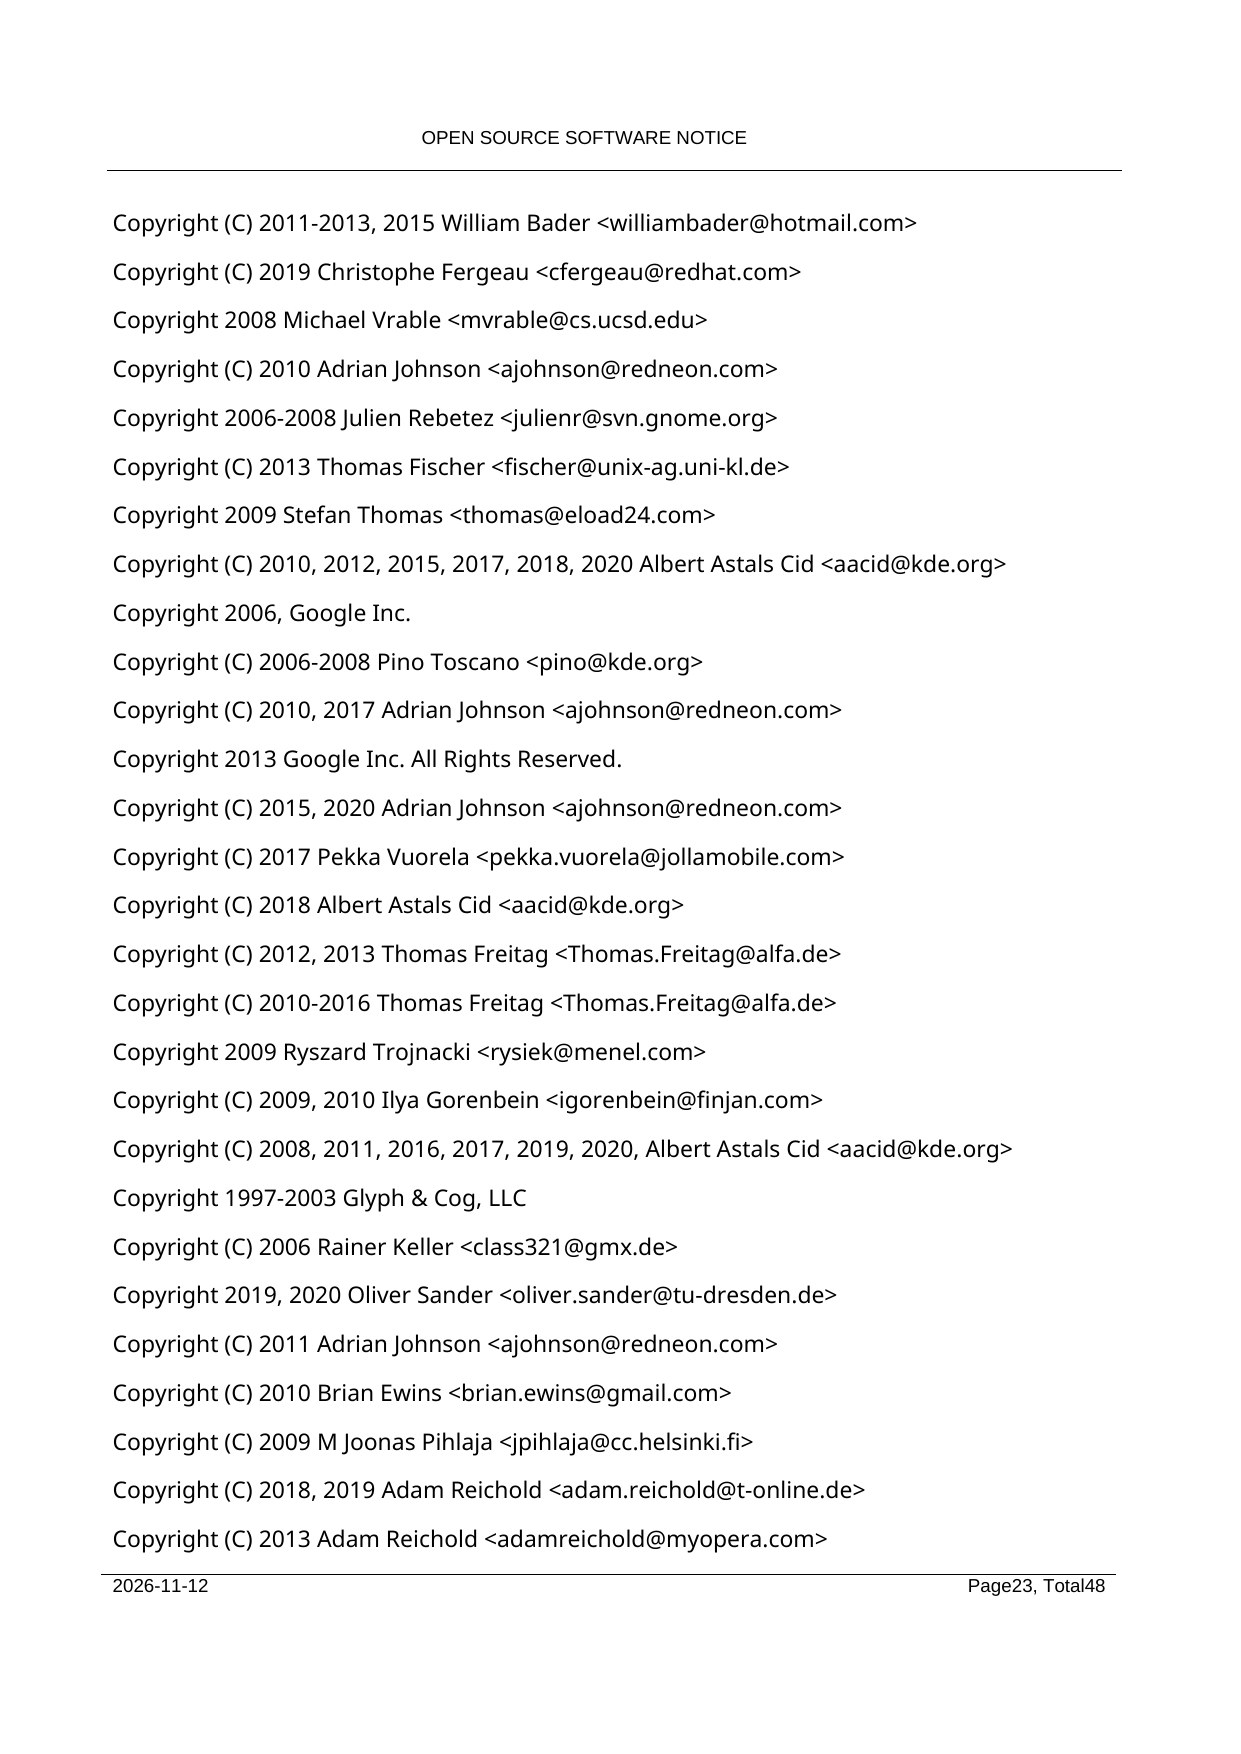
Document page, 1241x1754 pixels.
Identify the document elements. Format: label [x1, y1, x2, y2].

text [112, 206, 1128, 1555]
